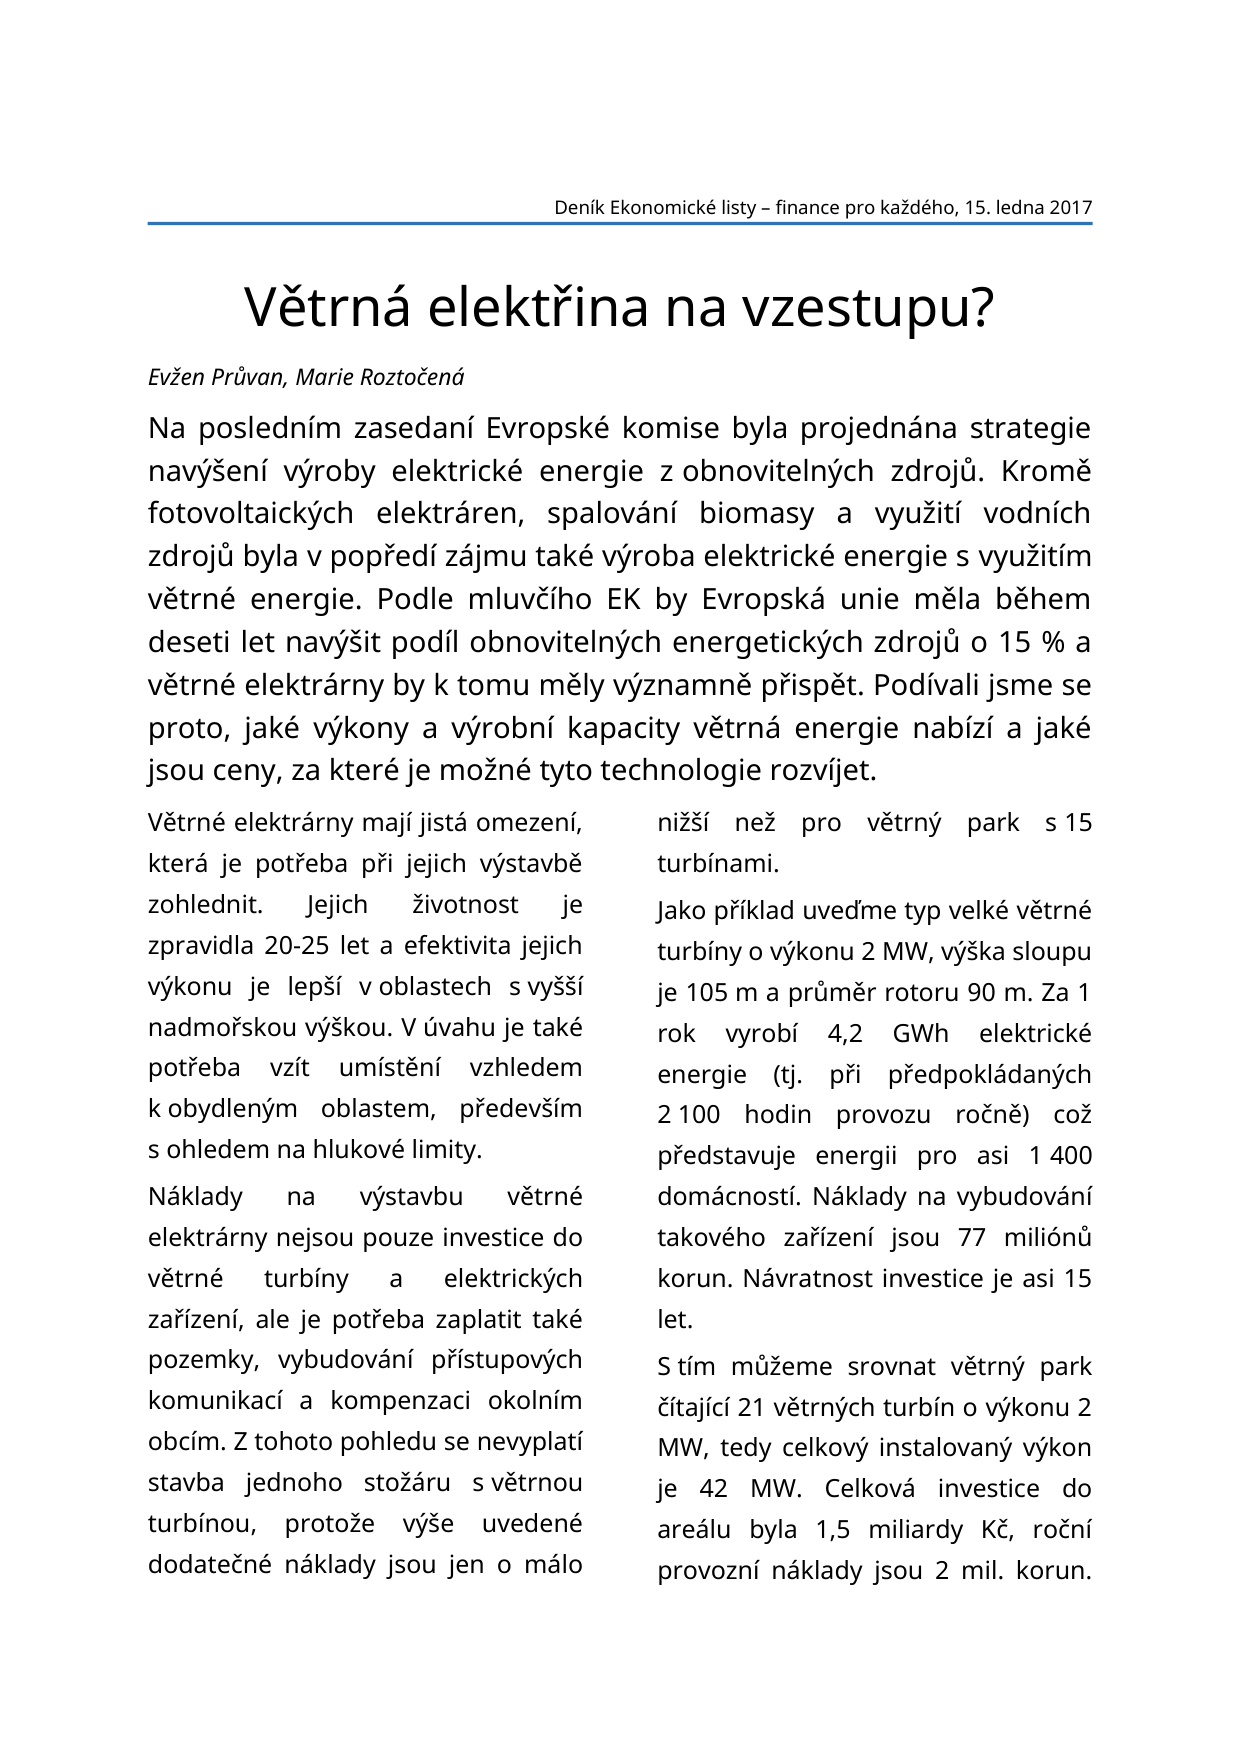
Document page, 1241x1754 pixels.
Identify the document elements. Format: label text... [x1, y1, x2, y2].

text Větrné elektrárny mají jistá omezení, která je potřeba při jejich výstavbě zohlednit. Jejich životnost je zpravidla 20-25 let a efektivita jejich výkonu je lepší v oblastech s vyšší nadmořskou výškou. V úvahu je také potřeba vzít umístění vzhledem k obydleným oblastem, především s ohledem na hlukové limity. [148, 805, 583, 1166]
text Jako příklad uveďme typ velké větrné turbíny o výkonu 2 MW, výška sloupu je 105 m a průměr rotoru 90 m. Za 1 rok vyrobí 4,2 GWh elektrické energie (tj. při předpokládaných 2 100 hodin provozu ročně) což představuje energii pro asi 1 400 domácností. Náklady na vybudování takového zařízení jsou 77 miliónů korun. Návratnost investice je asi 15 let. [657, 893, 1093, 1335]
text Deník Ekonomické listy – finance pro každého, 15. ledna 2017 [148, 194, 1093, 220]
text Větrná elektřina na vzestupu? [148, 269, 1093, 343]
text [657, 1348, 1093, 1587]
text Náklady na výstavbu větrné elektrárny nejsou pouze investice do větrné turbíny a elektrických zařízení, ale je potřeba zaplatit také pozemky, vybudování přístupových komunikací a kompenzaci okolním obcím. Z tohoto pohledu se nevyplatí stavba jednoho stožáru s větrnou turbínou, protože výše uvedené dodatečné náklady jsou jen o málo nižší než pro větrný park s 15 turbínami. [148, 1179, 583, 1580]
text Evžen Průvan, Marie Roztočená [148, 361, 1093, 392]
text Náklady na výstavbu větrné elektrárny nejsou pouze investice do větrné turbíny a elektrických zařízení, ale je potřeba zaplatit také pozemky, vybudování přístupových komunikací a kompenzaci okolním obcím. Z tohoto pohledu se nevyplatí stavba jednoho stožáru s větrnou turbínou, protože výše uvedené dodatečné náklady jsou jen o málo nižší než pro větrný park s 15 turbínami. [657, 805, 1093, 880]
text Na posledním zasedaní Evropské komise byla projednána strategie navýšení výroby elektrické energie z obnovitelných zdrojů. Kromě fotovoltaických elektráren, spalování biomasy a využití vodních zdrojů byla v popředí zájmu také výroba elektrické energie s využitím větrné energie. Podle mluvčího EK by Evropská unie měla během deseti let navýšit podíl obnovitelných energetických zdrojů o 15 % a větrné elektrárny by k tomu měly významně přispět. Podívali jsme se proto, jaké výkony a výrobní kapacity větrná energie nabízí a jaké jsou ceny, za které je možné tyto technologie rozvíjet. [148, 407, 1093, 789]
